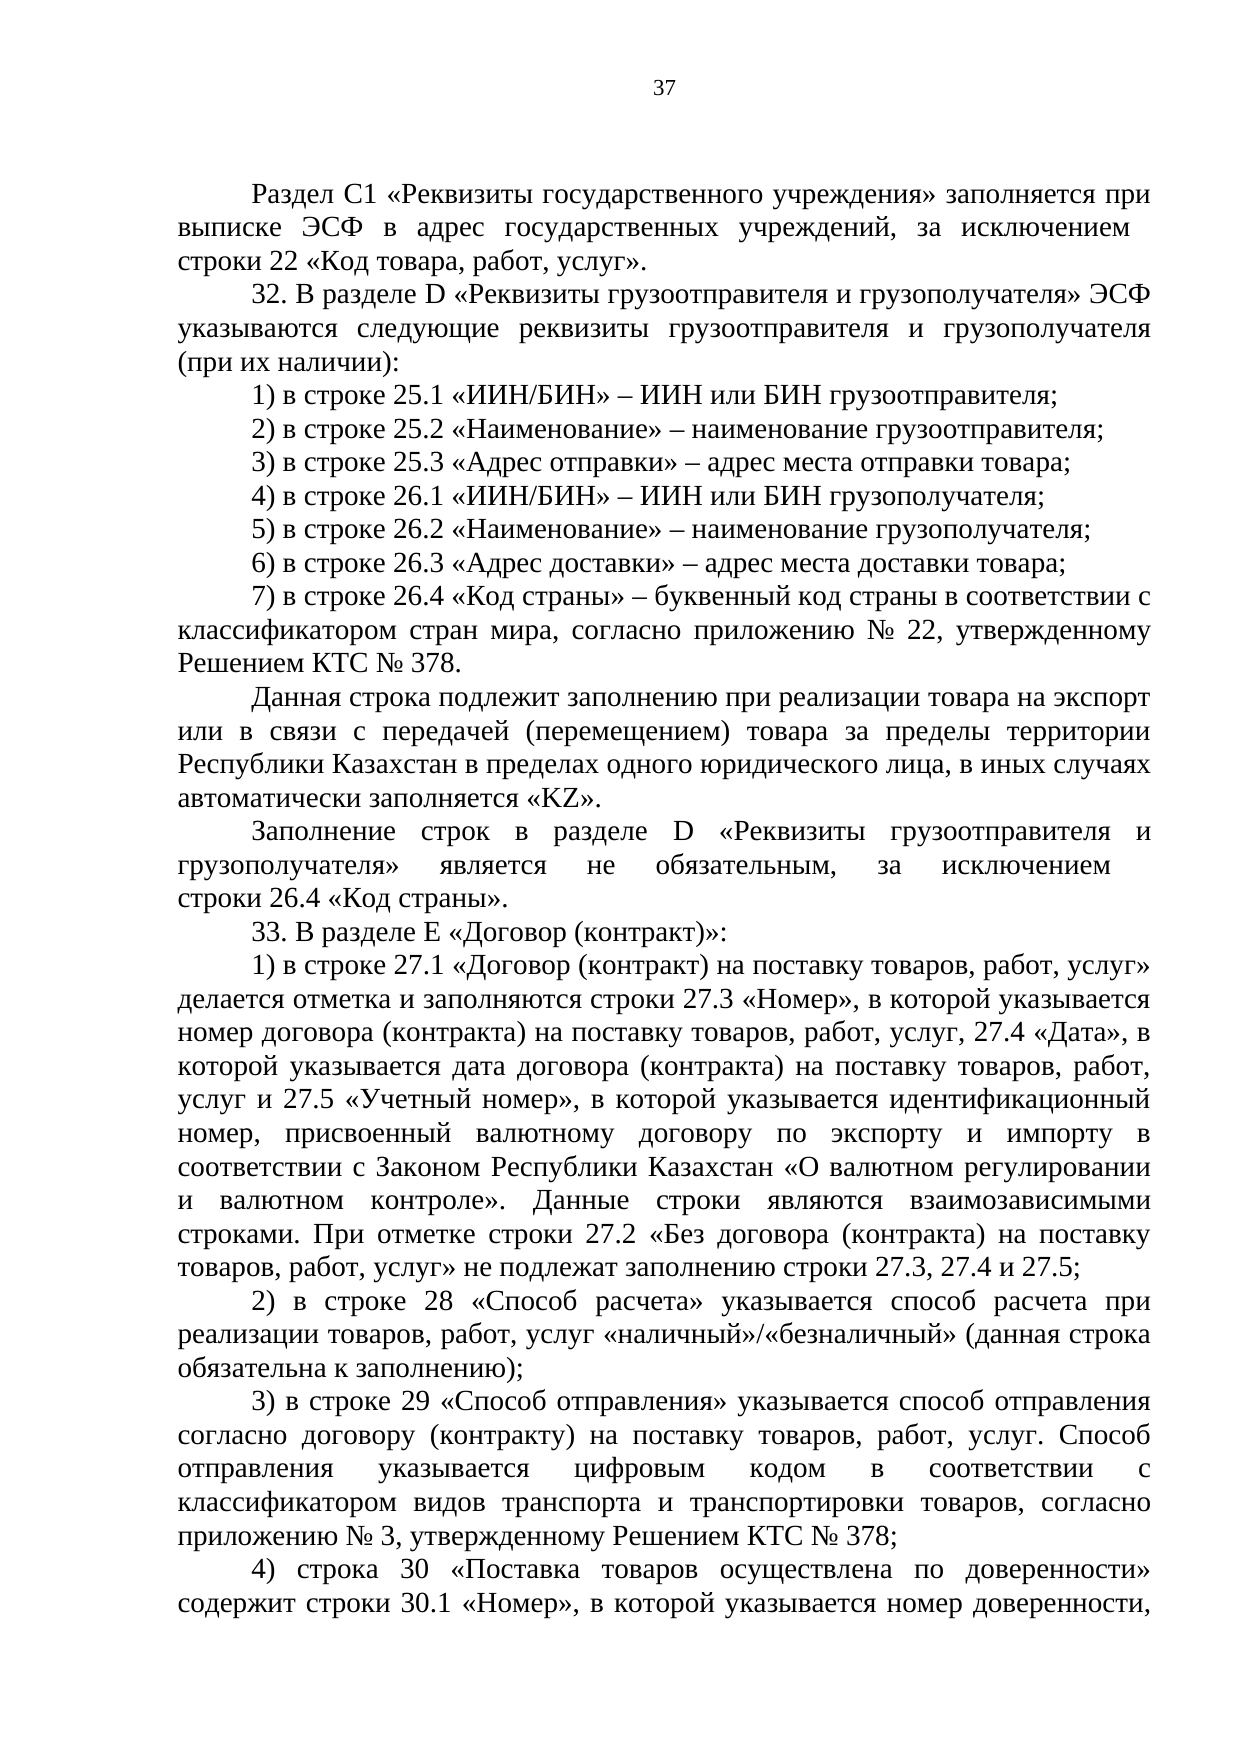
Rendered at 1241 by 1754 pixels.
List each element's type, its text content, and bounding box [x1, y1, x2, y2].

text 7) в строке 26.4 «Код страны» – буквенный код страны в соответствии с классификатором стран мира, согласно приложению № 22, утвержденному Решением КТС № 378. [177, 578, 1152, 679]
text 2) в строке 28 «Способ расчета» указывается способ расчета при реализации товаров, работ, услуг «наличный»/«безналичный» (данная строка обязательна к заполнению); [177, 1283, 1152, 1383]
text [177, 1551, 1152, 1618]
text Заполнение строк в разделе D «Реквизиты грузоотправителя и грузополучателя» является не обязательным, за исключением строки 26.4 «Код страны». [177, 813, 1152, 914]
text 6) в строке 26.3 «Адрес доставки» – адрес места доставки товара; [177, 545, 1152, 578]
text 3) в строке 25.3 «Адрес отправки» – адрес места отправки товара; [177, 444, 1152, 478]
text 5) в строке 26.2 «Наименование» – наименование грузополучателя; [177, 511, 1152, 545]
text Раздел C1 «Реквизиты государственного учреждения» заполняется при выписке ЭСФ в адрес государственных учреждений, за исключением строки 22 «Код товара, работ, услуг». [177, 176, 1152, 277]
text 1) в строке 27.1 «Договор (контракт) на поставку товаров, работ, услуг» делается отметка и заполняются строки 27.3 «Номер», в которой указывается номер договора (контракта) на поставку товаров, работ, услуг, 27.4 «Дата», в которой указывается дата договора (контракта) на поставку товаров, работ, услуг и 27.5 «Учетный номер», в которой указывается идентификационный номер, присвоенный валютному договору по экспорту и импорту в соответствии с Законом Республики Казахстан «О валютном регулировании и валютном контроле». Данные строки являются взаимозависимыми строками. При отметке строки 27.2 «Без договора (контракта) на поставку товаров, работ, услуг» не подлежат заполнению строки 27.3, 27.4 и 27.5; [177, 947, 1152, 1283]
text 3) в строке 29 «Способ отправления» указывается способ отправления согласно договору (контракту) на поставку товаров, работ, услуг. Способ отправления указывается цифровым кодом в соответствии с классификатором видов транспорта и транспортировки товаров, согласно приложению № 3, утвержденному Решением КТС № 378; [177, 1383, 1152, 1551]
text 4) в строке 26.1 «ИИН/БИН» – ИИН или БИН грузополучателя; [177, 478, 1152, 511]
text 1) в строке 25.1 «ИИН/БИН» – ИИН или БИН грузоотправителя; [177, 377, 1152, 411]
text 32. В разделе D «Реквизиты грузоотправителя и грузополучателя» ЭСФ указываются следующие реквизиты грузоотправителя и грузополучателя (при их наличии): [177, 277, 1152, 377]
text 33. В разделе Е «Договор (контракт)»: [177, 914, 1152, 947]
text Данная строка подлежит заполнению при реализации товара на экспорт или в связи с передачей (перемещением) товара за пределы территории Республики Казахстан в пределах одного юридического лица, в иных случаях автоматически заполняется «KZ». [177, 679, 1152, 813]
text 2) в строке 25.2 «Наименование» – наименование грузоотправителя; [177, 411, 1152, 444]
